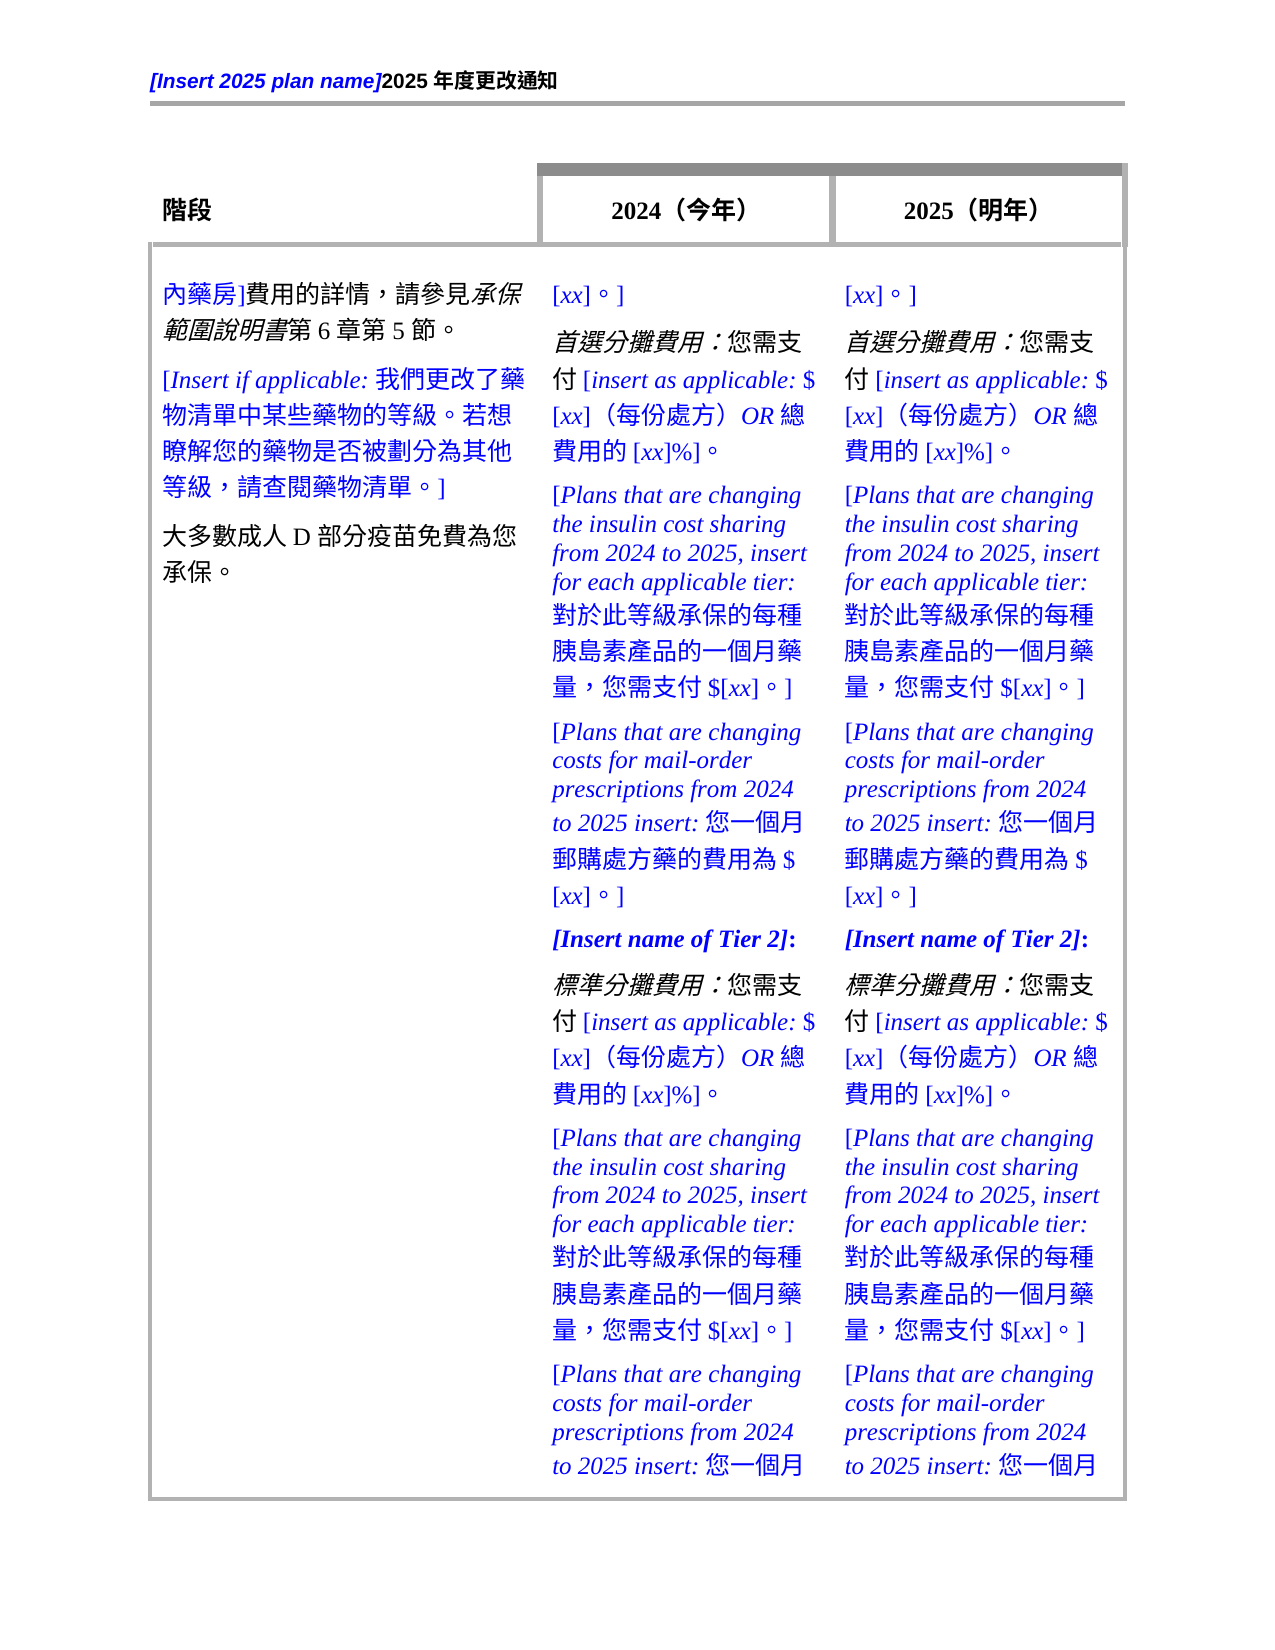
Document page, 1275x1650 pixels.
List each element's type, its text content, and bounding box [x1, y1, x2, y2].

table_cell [833, 242, 1123, 1497]
table_header 階段 [150, 163, 537, 242]
table_header 2024（今年） [543, 176, 829, 242]
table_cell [540, 247, 832, 1497]
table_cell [152, 243, 540, 1497]
table_header 2025（明年） [836, 176, 1122, 242]
